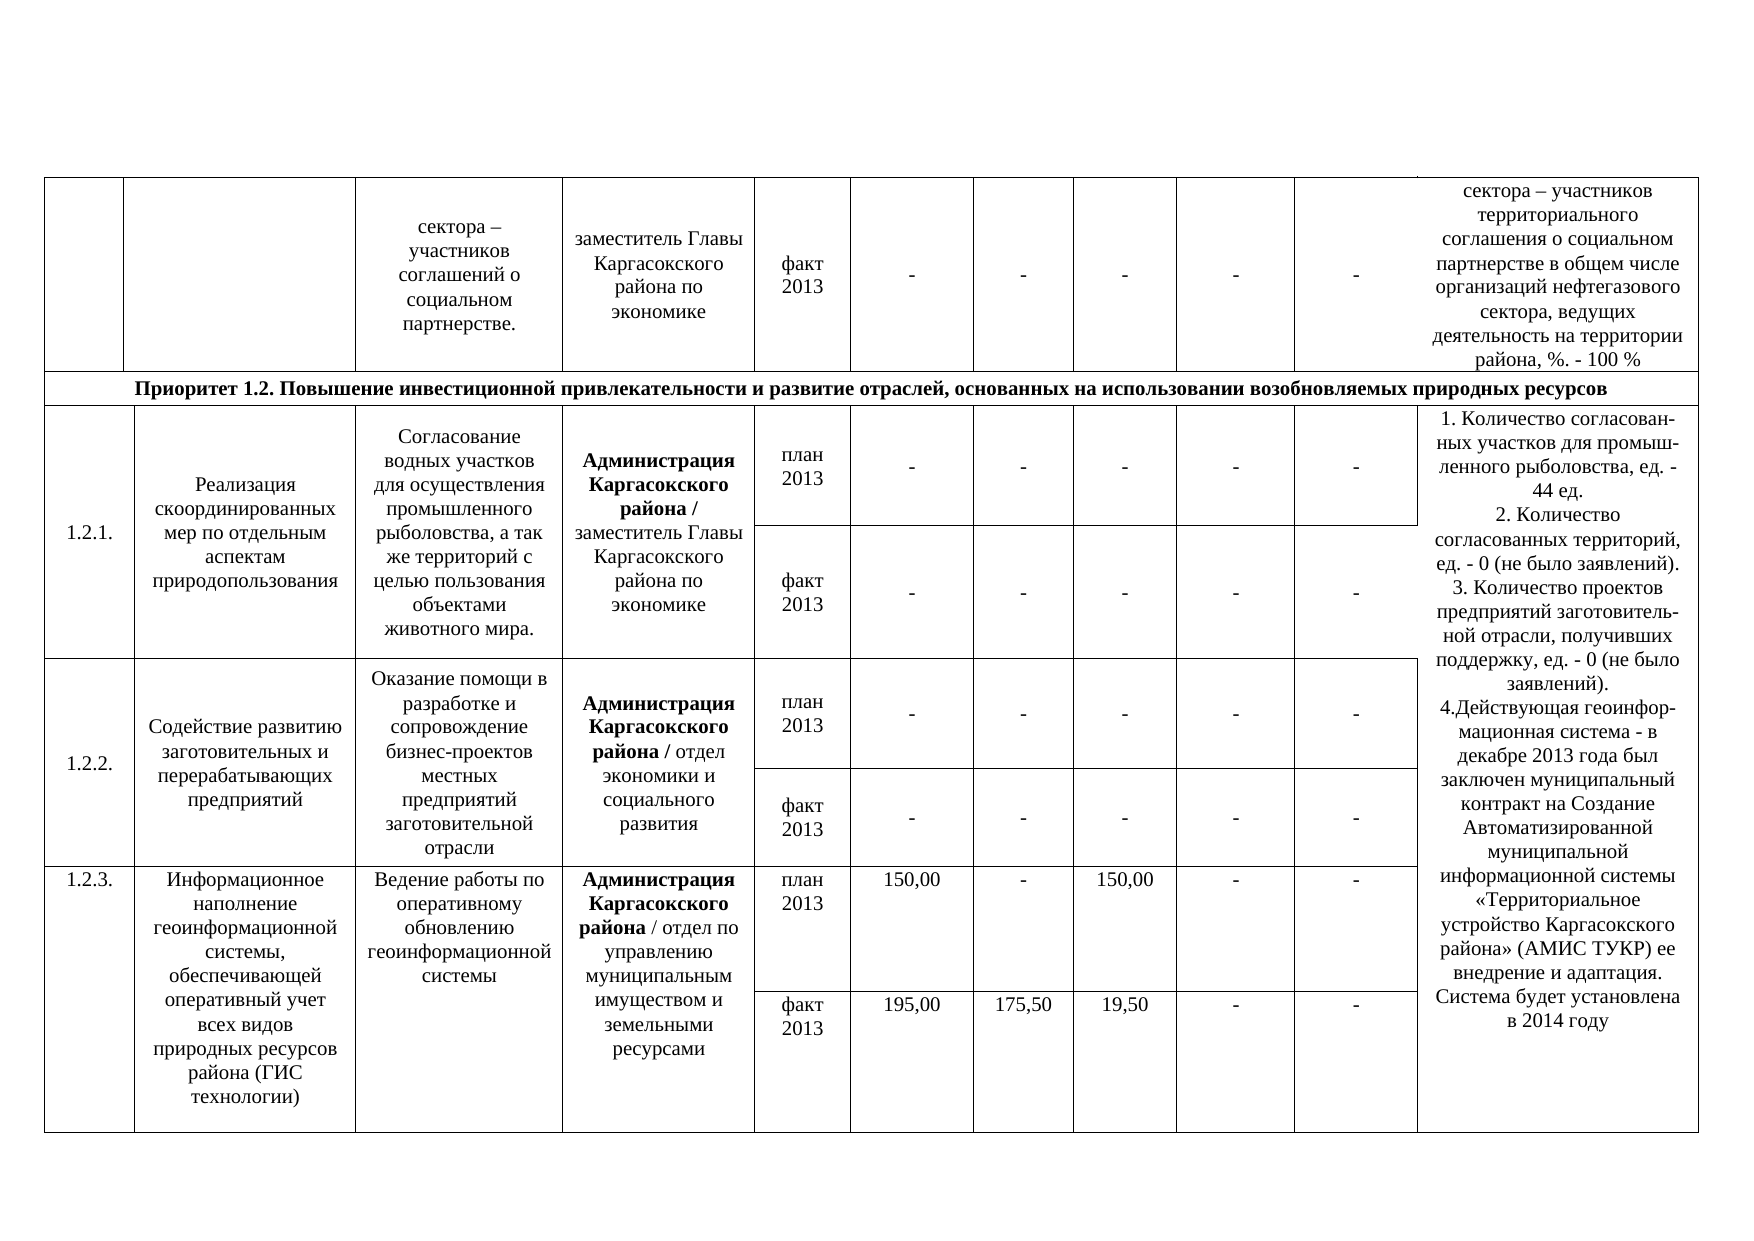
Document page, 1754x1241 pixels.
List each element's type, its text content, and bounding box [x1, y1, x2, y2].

table_cell - [974, 867, 1073, 991]
table_cell - [851, 659, 973, 768]
table_cell - [974, 406, 1073, 525]
table_cell 150,00 [851, 867, 973, 991]
table_cell - [1074, 406, 1176, 525]
table_cell план 2013 [755, 659, 850, 768]
table_cell план 2013 [755, 406, 850, 525]
table_cell - [974, 769, 1073, 866]
table_cell Ведение работы по оперативному обновлению геоинформационной системы [356, 867, 562, 1132]
table_cell - [1177, 178, 1294, 371]
table_cell Содействие развитию заготовительных и перерабатывающих предприятий [135, 659, 355, 866]
table_cell Приоритет 1.2. Повышение инвестиционной привлекательности и развитие отраслей, основанных на использовании возобновляемых природных ресурсов [45, 372, 1698, 405]
table_cell - [851, 406, 973, 525]
table_cell план 2013 [755, 867, 850, 991]
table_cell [563, 178, 754, 371]
table_cell Администрация Каргасокского района / отдел по управлению муниципальным имуществом и земельными ресурсами [563, 867, 754, 1132]
table_cell - [1177, 992, 1294, 1132]
table_cell - [1177, 406, 1294, 525]
table_cell Администрация Каргасокского района / заместитель Главы Каргасокского района по экономике [563, 406, 754, 658]
table_cell - [1177, 769, 1294, 866]
table_cell - [851, 769, 973, 866]
table_cell - [1295, 769, 1417, 866]
table_cell - [1177, 526, 1294, 658]
table_cell факт 2013 [755, 769, 850, 866]
table_cell Согласование водных участков для осуществления промышленного рыболовства, а так же территорий с целью пользования объектами животного мира. [356, 406, 562, 658]
table_cell - [1177, 867, 1294, 991]
table_cell - [1074, 178, 1176, 371]
table_cell - [1295, 406, 1417, 525]
table_cell - [1295, 867, 1417, 991]
table_cell - [1177, 659, 1294, 768]
table_cell - [1295, 992, 1417, 1132]
table_cell 1.2.2. [45, 659, 134, 866]
table_cell 19,50 [1074, 992, 1176, 1132]
table_cell 150,00 [1074, 867, 1176, 991]
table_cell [1418, 178, 1698, 371]
table_cell Информационное наполнение геоинформационной системы, обеспечивающей оперативный учет всех видов природных ресурсов района (ГИС технологии) [135, 867, 355, 1132]
table_cell - [974, 659, 1073, 768]
table_cell - [1074, 659, 1176, 768]
table_cell 1.2.1. [45, 406, 134, 658]
table_cell - [974, 178, 1073, 371]
table_cell - [1295, 526, 1417, 658]
table_cell факт 2013 [755, 178, 850, 371]
table_cell Администрация Каргасокского района / отдел экономики и социального развития [563, 659, 754, 866]
table_cell факт 2013 [755, 526, 850, 658]
table_cell - [1074, 769, 1176, 866]
table_cell Реализация скоординированных мер по отдельным аспектам природопользования [135, 406, 355, 658]
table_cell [356, 178, 562, 371]
table_cell - [1074, 526, 1176, 658]
table_cell 175,50 [974, 992, 1073, 1132]
table_cell - [1295, 659, 1417, 768]
table_cell Оказание помощи в разработке и сопровождение бизнес-проектов местных предприятий заготовительной отрасли [356, 659, 562, 866]
table_cell 1.2.3. [45, 867, 134, 1132]
table_cell - [1295, 178, 1417, 371]
table_cell - [974, 526, 1073, 658]
table_cell - [851, 526, 973, 658]
table_cell 195,00 [851, 992, 973, 1132]
table_cell 1. Количество согласован-ных участков для промыш-ленного рыболовства, ед. - 44 ед. 2. Количество согласованных территорий, ед. - 0 (не было заявлений). 3. Количество проектов предприятий заготовитель-ной отрасли, получивших поддержку, ед. - 0 (не было заявлений). 4.Действующая геоинфор-мационная система - в декабре 2013 года был заключен муниципальный контракт на Создание Автоматизированной муниципальной информационной системы «Территориальное устройство Каргасокского района» (АМИС ТУКР) ее внедрение и адаптация. Система будет установлена в 2014 году [1418, 406, 1698, 1132]
table_cell факт 2013 [755, 992, 850, 1132]
table_cell - [851, 178, 973, 371]
